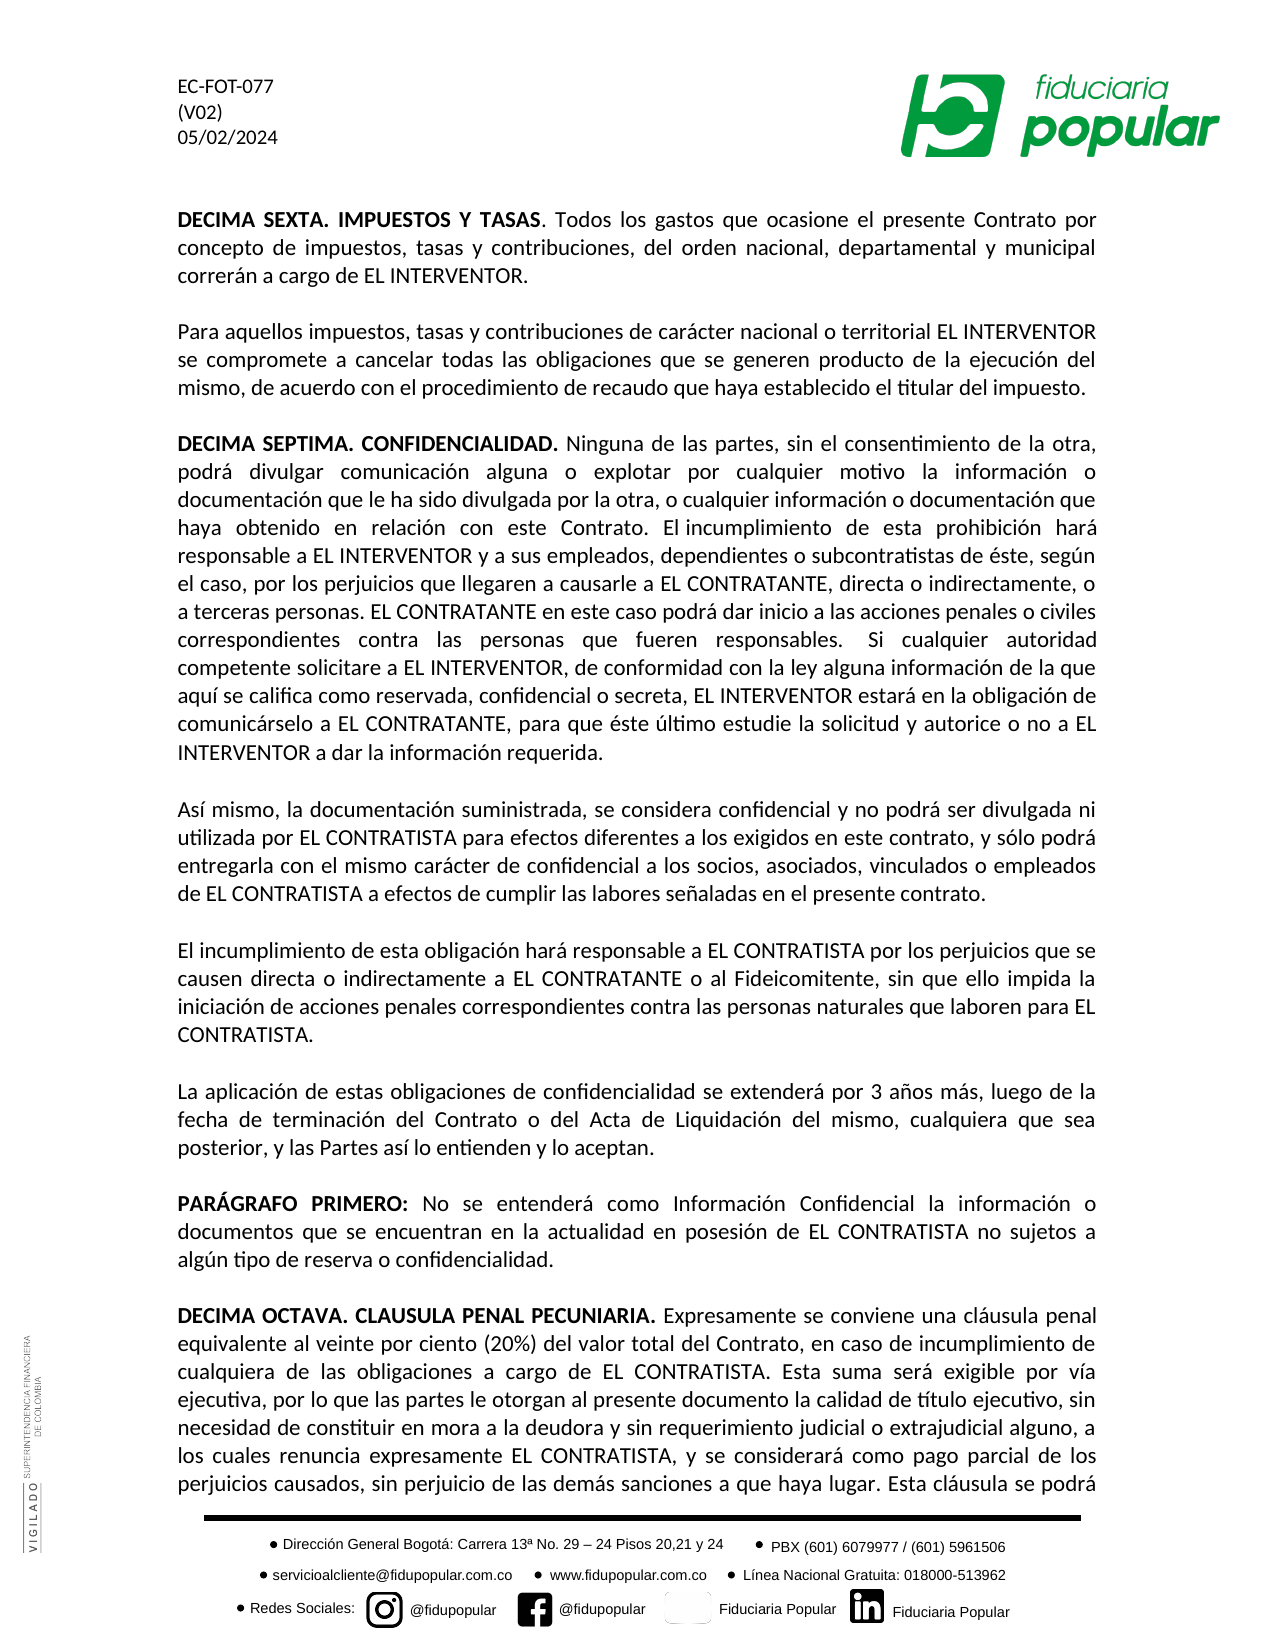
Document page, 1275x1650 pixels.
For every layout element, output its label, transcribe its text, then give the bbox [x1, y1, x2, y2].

text Para aquellos impuestos, tasas y contribuciones de carácter nacional o territorial EL INTERVENTOR se compromete a cancelar todas las obligaciones que se generen producto de la ejecución del mismo, de acuerdo con el procedimiento de recaudo que haya establecido el titular del impuesto. [177, 317, 1098, 401]
picture [19, 1331, 45, 1556]
picture [874, 53, 1257, 177]
text DECIMA SEPTIMA. CONFIDENCIALIDAD. Ninguna de las partes, sin el consentimiento de la otra, podrá divulgar comunicación alguna o explotar por cualquier motivo la información o documentación que le ha sido divulgada por la otra, o cualquier información o documentación que haya obtenido en relación con este Contrato. El incumplimiento de esta prohibición hará responsable a EL INTERVENTOR y a sus empleados, dependientes o subcontratistas de éste, según el caso, por los perjuicios que llegaren a causarle a EL CONTRATANTE, directa o indirectamente, o a terceras personas. EL CONTRATANTE en este caso podrá dar inicio a las acciones penales o civiles correspondientes contra las personas que fueren responsables. Si cualquier autoridad competente solicitare a EL INTERVENTOR, de conformidad con la ley alguna información de la que aquí se califica como reservada, confidencial o secreta, EL INTERVENTOR estará en la obligación de comunicárselo a EL CONTRATANTE, para que éste último estudie la solicitud y autorice o no a EL INTERVENTOR a dar la información requerida. [177, 429, 1098, 766]
text DECIMA SEXTA. IMPUESTOS Y TASAS. Todos los gastos que ocasione el presente Contrato por concepto de impuestos, tasas y contribuciones, del orden nacional, departamental y municipal correrán a cargo de EL INTERVENTOR. [177, 205, 1098, 289]
text PARÁGRAFO PRIMERO: No se entenderá como Información Confidencial la información o documentos que se encuentran en la actualidad en posesión de EL CONTRATISTA no sujetos a algún tipo de reserva o confidencialidad. [177, 1189, 1098, 1273]
text El incumplimiento de esta obligación hará responsable a EL CONTRATISTA por los perjuicios que se causen directa o indirectamente a EL CONTRATANTE o al Fideicomitente, sin que ello impida la iniciación de acciones penales correspondientes contra las personas naturales que laboren para EL CONTRATISTA. [177, 936, 1098, 1048]
text Así mismo, la documentación suministrada, se considera confidencial y no podrá ser divulgada ni utilizada por EL CONTRATISTA para efectos diferentes a los exigidos en este contrato, y sólo podrá entregarla con el mismo carácter de confidencial a los socios, asociados, vinculados o empleados de EL CONTRATISTA a efectos de cumplir las labores señaladas en el presente contrato. [177, 795, 1098, 907]
text La aplicación de estas obligaciones de confidencialidad se extenderá por 3 años más, luego de la fecha de terminación del Contrato o del Acta de Liquidación del mismo, cualquiera que sea posterior, y las Partes así lo entienden y lo aceptan. [177, 1077, 1098, 1161]
